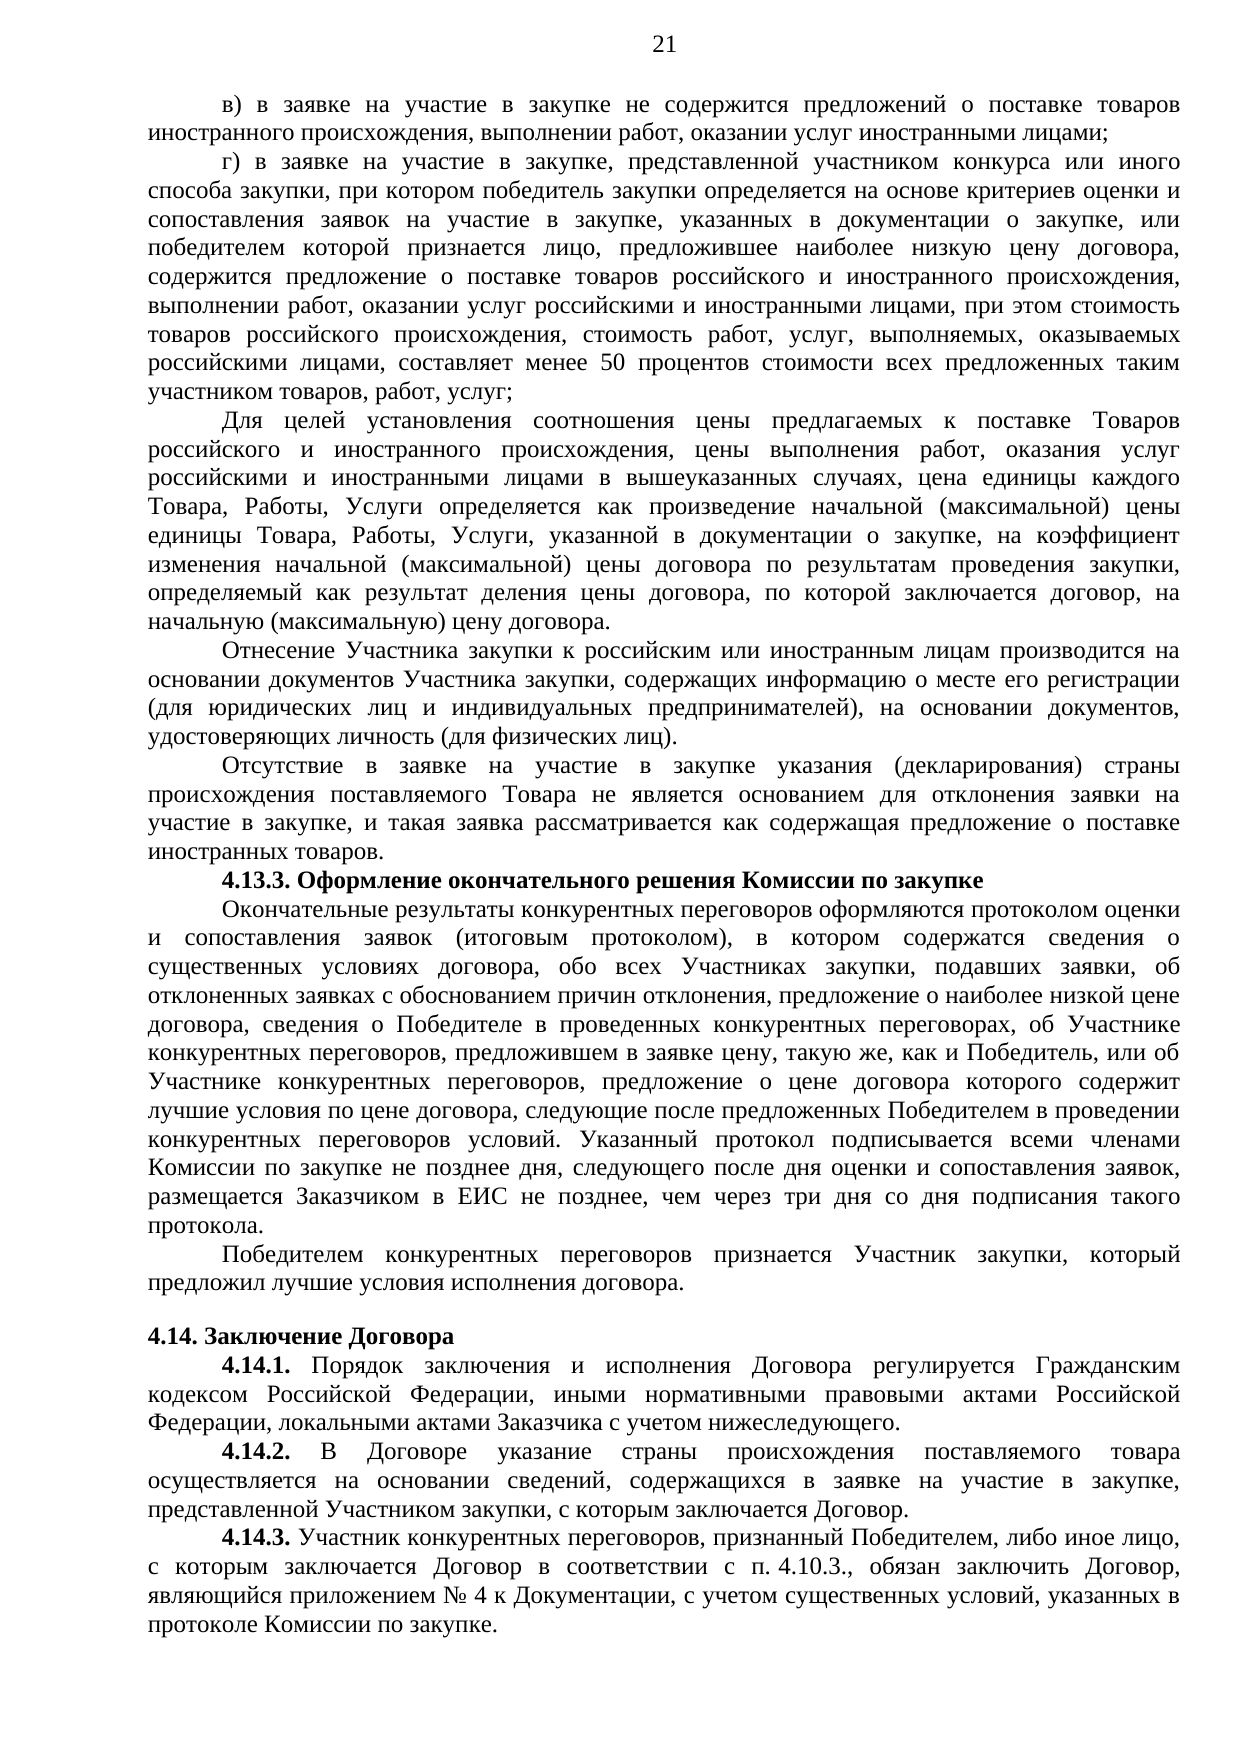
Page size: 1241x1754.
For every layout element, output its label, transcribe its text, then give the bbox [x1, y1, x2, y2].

text Отнесение Участника закупки к российским или иностранным лицам производится на основании документов Участника закупки, содержащих информацию о месте его регистрации (для юридических лиц и индивидуальных предпринимателей), на основании документов, удостоверяющих личность (для физических лиц). [148, 635, 1181, 750]
text 4.14.2. В Договоре указание страны происхождения поставляемого товара осуществляется на основании сведений, содержащихся в заявке на участие в закупке, представленной Участником закупки, с которым заключается Договор. [148, 1436, 1181, 1522]
text в) в заявке на участие в закупке не содержится предложений о поставке товаров иностранного происхождения, выполнении работ, оказании услуг иностранными лицами; [148, 89, 1181, 146]
text г) в заявке на участие в закупке, представленной участником конкурса или иного способа закупки, при котором победитель закупки определяется на основе критериев оценки и сопоставления заявок на участие в закупке, указанных в документации о закупке, или победителем которой признается лицо, предложившее наиболее низкую цену договора, содержится предложение о поставке товаров российского и иностранного происхождения, выполнении работ, оказании услуг российскими и иностранными лицами, при этом стоимость товаров российского происхождения, стоимость работ, услуг, выполняемых, оказываемых российскими лицами, составляет менее 50 процентов стоимости всех предложенных таким участником товаров, работ, услуг; [148, 146, 1181, 405]
text Победителем конкурентных переговоров признается Участник закупки, который предложил лучшие условия исполнения договора. [148, 1239, 1181, 1296]
text 4.14.3. Участник конкурентных переговоров, признанный Победителем, либо иное лицо, с которым заключается Договор в соответствии с п. 4.10.3., обязан заключить Договор, являющийся приложением № 4 к Документации, с учетом существенных условий, указанных в протоколе Комиссии по закупке. [148, 1522, 1181, 1637]
text 4.14.1. Порядок заключения и исполнения Договора регулируется Гражданским кодексом Российской Федерации, иными нормативными правовыми актами Российской Федерации, локальными актами Заказчика с учетом нижеследующего. [148, 1350, 1181, 1436]
text Окончательные результаты конкурентных переговоров оформляются протоколом оценки и сопоставления заявок (итоговым протоколом), в котором содержатся сведения о существенных условиях договора, обо всех Участниках закупки, подавших заявки, об отклоненных заявках с обоснованием причин отклонения, предложение о наиболее низкой цене договора, сведения о Победителе в проведенных конкурентных переговорах, об Участнике конкурентных переговоров, предложившем в заявке цену, такую же, как и Победитель, или об Участнике конкурентных переговоров, предложение о цене договора которого содержит лучшие условия по цене договора, следующие после предложенных Победителем в проведении конкурентных переговоров условий. Указанный протокол подписывается всеми членами Комиссии по закупке не позднее дня, следующего после дня оценки и сопоставления заявок, размещается Заказчиком в ЕИС не позднее, чем через три дня со дня подписания такого протокола. [148, 894, 1181, 1239]
text 4.14. Заключение Договора [148, 1321, 1181, 1350]
text 4.13.3. Оформление окончательного решения Комиссии по закупке [148, 865, 1181, 894]
text Для целей установления соотношения цены предлагаемых к поставке Товаров российского и иностранного происхождения, цены выполнения работ, оказания услуг российскими и иностранными лицами в вышеуказанных случаях, цена единицы каждого Товара, Работы, Услуги определяется как произведение начальной (максимальной) цены единицы Товара, Работы, Услуги, указанной в документации о закупке, на коэффициент изменения начальной (максимальной) цены договора по результатам проведения закупки, определяемый как результат деления цены договора, по которой заключается договор, на начальную (максимальную) цену договора. [148, 405, 1181, 635]
text Отсутствие в заявке на участие в закупке указания (декларирования) страны происхождения поставляемого Товара не является основанием для отклонения заявки на участие в закупке, и такая заявка рассматривается как содержащая предложение о поставке иностранных товаров. [148, 750, 1181, 865]
